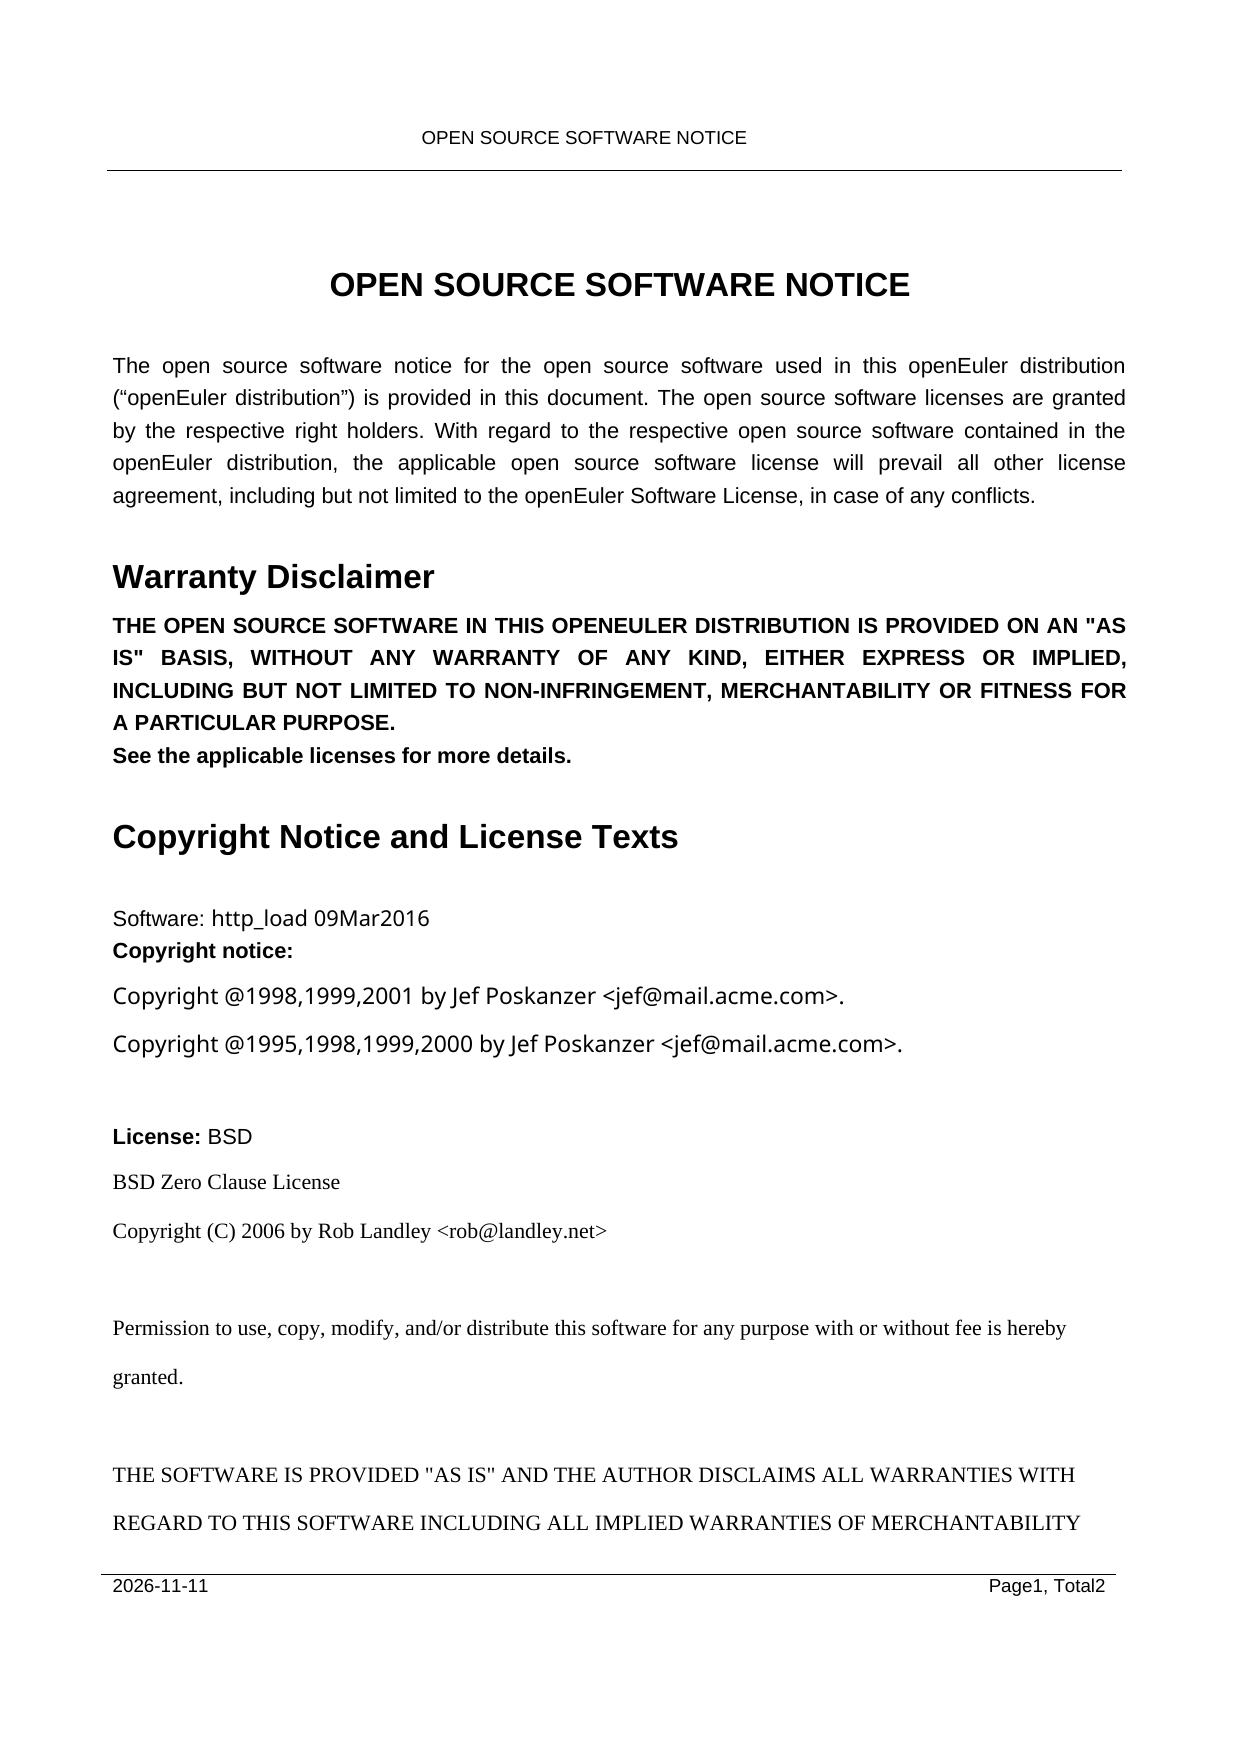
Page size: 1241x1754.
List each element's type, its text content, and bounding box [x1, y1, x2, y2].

text Copyright notice: [112, 934, 1128, 966]
text Copyright @1998,1999,2001 by Jef Poskanzer <jef@mail.acme.com>. [112, 979, 1128, 1012]
text The open source software notice for the open source software used in this openEuler distribution (“openEuler distribution”) is provided in this document. The open source software licenses are granted by the respective right holders. With regard to the respective open source software contained in the openEuler distribution, the applicable open source software license will prevail all other license agreement, including but not limited to the openEuler Software License, in case of any conflicts. [112, 349, 1128, 511]
text Warranty Disclaimer [112, 544, 1128, 609]
text Copyright @1995,1998,1999,2000 by Jef Poskanzer <jef@mail.acme.com>. [112, 1027, 1128, 1060]
text License: BSD [112, 1120, 1128, 1153]
text Software: http_load 09Mar2016 [112, 901, 1128, 934]
text Copyright Notice and License Texts [112, 804, 1128, 869]
text THE OPEN SOURCE SOFTWARE IN THIS OPENEULER DISTRIBUTION IS PROVIDED ON AN "AS IS" BASIS, WITHOUT ANY WARRANTY OF ANY KIND, EITHER EXPRESS OR IMPLIED, INCLUDING BUT NOT LIMITED TO NON-INFRINGEMENT, MERCHANTABILITY OR FITNESS FOR A PARTICULAR PURPOSE. See the applicable licenses for more details. [112, 609, 1128, 771]
text OPEN SOURCE SOFTWARE NOTICE [112, 251, 1128, 316]
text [112, 1166, 1128, 1539]
